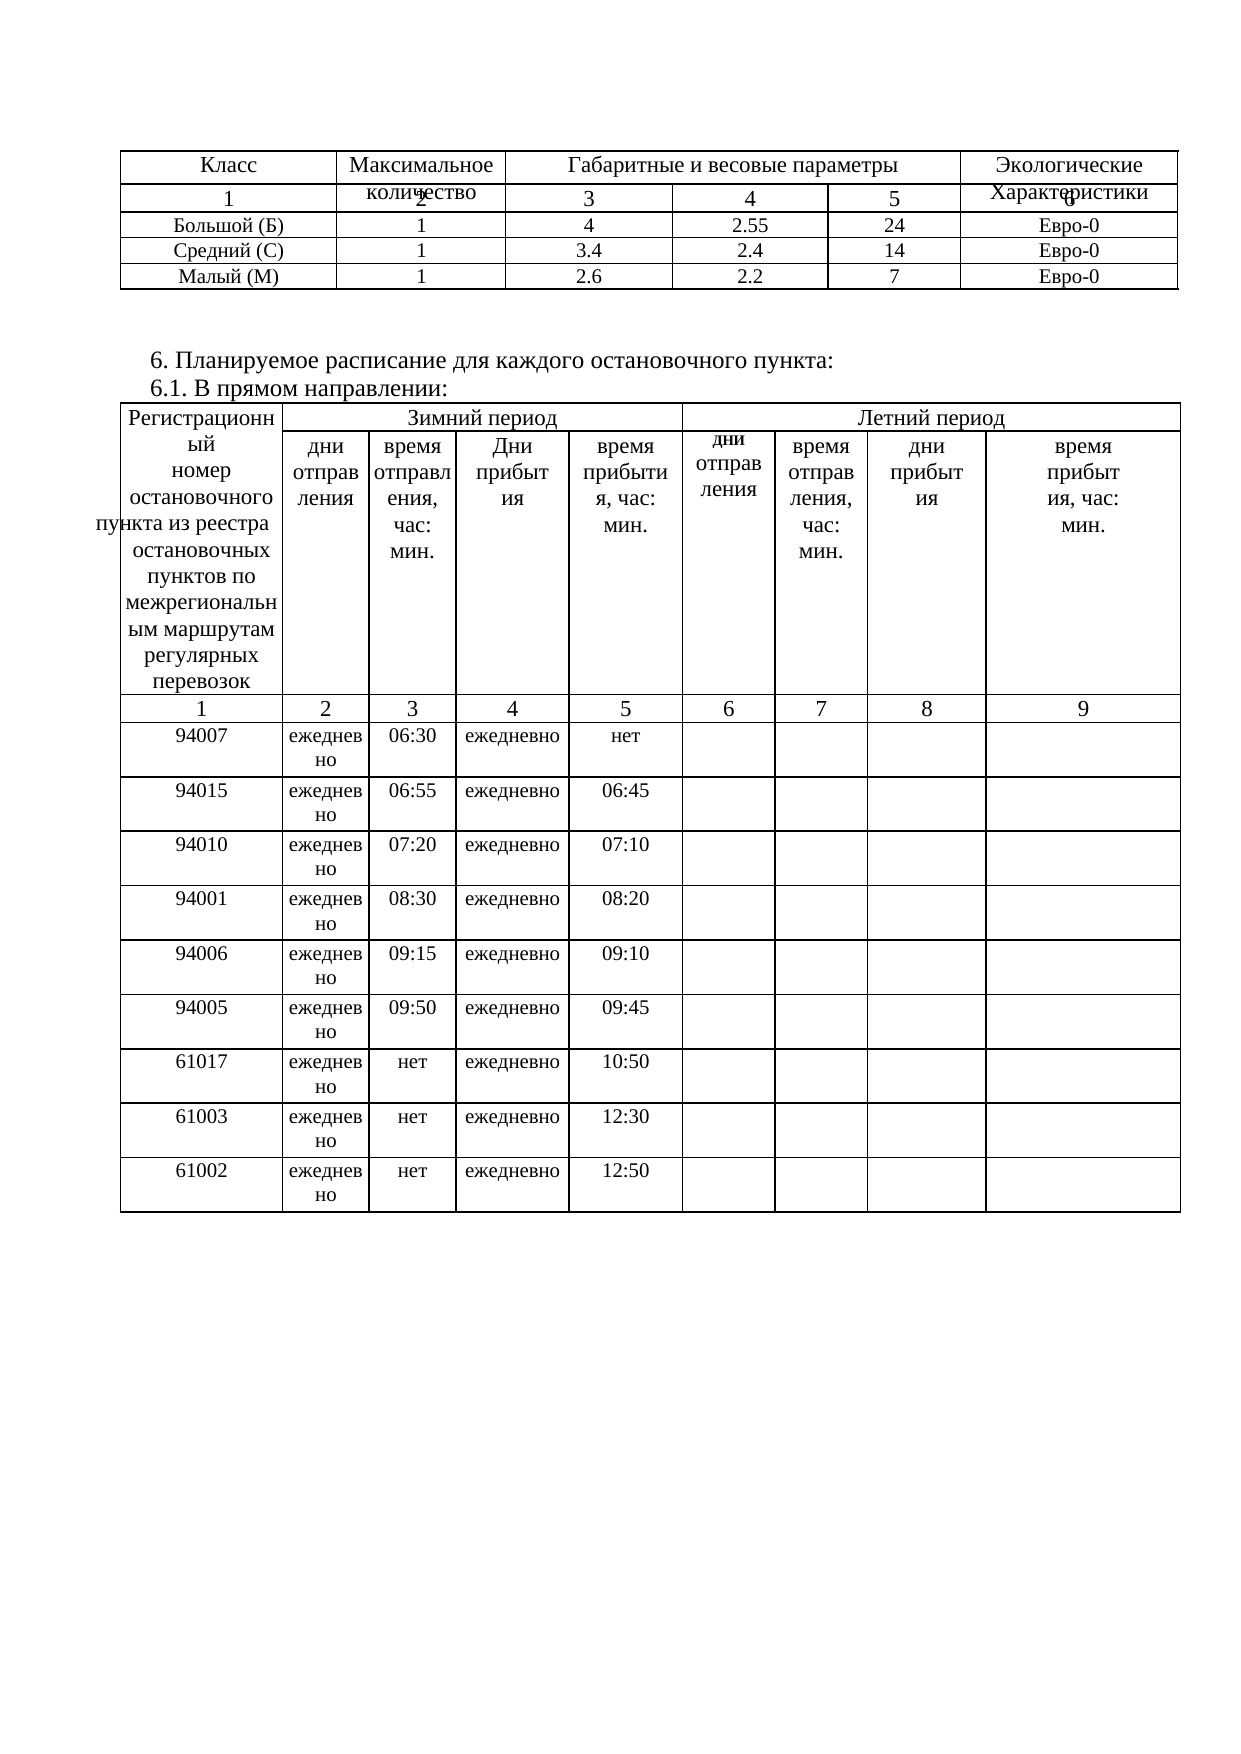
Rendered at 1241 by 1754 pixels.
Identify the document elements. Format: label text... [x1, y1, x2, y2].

table_cell 9 [987, 695, 1180, 722]
table_cell Евро-0 [961, 238, 1177, 262]
table_cell Дни прибыт ия [457, 432, 568, 694]
table_cell время прибыт ия, час: мин. [987, 432, 1180, 694]
table_cell [987, 723, 1180, 776]
table_cell ежедневно [283, 1050, 368, 1102]
table_cell ежедневно [457, 886, 568, 939]
table_cell [987, 941, 1180, 993]
table_cell 4 [673, 185, 827, 211]
table_cell 06:55 [370, 778, 455, 830]
table_cell 09:45 [570, 995, 682, 1048]
table_cell 06:30 [370, 723, 455, 776]
table_cell [987, 1158, 1180, 1211]
table_cell 06:45 [570, 778, 682, 830]
table_cell 1 [337, 238, 505, 262]
table_cell Евро-0 [961, 264, 1177, 288]
table_cell [776, 1104, 867, 1157]
table_cell 94001 [121, 886, 282, 939]
table_cell ежедневно [457, 995, 568, 1048]
table_cell [868, 995, 985, 1048]
table_cell 07:20 [370, 832, 455, 885]
table_cell ежедневно [457, 941, 568, 993]
table_cell 5 [570, 695, 682, 722]
table_header Габаритные и весовые параметры [506, 152, 960, 183]
table_cell [683, 1104, 774, 1157]
table_cell ежедневно [283, 941, 368, 993]
table_cell 1 [337, 264, 505, 288]
table_cell [868, 832, 985, 885]
table_cell 1 [337, 213, 505, 237]
table_cell [776, 723, 867, 776]
table_cell 3 [506, 185, 672, 211]
table_header Регистрационный номер остановочного пункта из реестра остановочных пунктов по межрегиональным маршрутам регулярных перевозок [121, 404, 282, 694]
table_cell 07:10 [570, 832, 682, 885]
table_cell 2.55 [673, 213, 827, 237]
table_cell 08:20 [570, 886, 682, 939]
table_cell [987, 1104, 1180, 1157]
table_cell 6 [683, 695, 774, 722]
table_cell 1 [121, 185, 336, 211]
table_cell 2.2 [673, 264, 827, 288]
table_cell 61017 [121, 1050, 282, 1102]
table_cell 61002 [121, 1158, 282, 1211]
table_cell 7 [829, 264, 960, 288]
table_cell 24 [829, 213, 960, 237]
table_cell 94006 [121, 941, 282, 993]
table_cell Средний (С) [121, 238, 336, 262]
table_cell [776, 1050, 867, 1102]
table_cell 7 [776, 695, 867, 722]
table_cell [776, 941, 867, 993]
table_cell [868, 778, 985, 830]
table_cell [776, 1158, 867, 1211]
table_cell 12:30 [570, 1104, 682, 1157]
table_cell Малый (М) [121, 264, 336, 288]
table_cell ежедневно [283, 778, 368, 830]
table_cell 94007 [121, 723, 282, 776]
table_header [961, 152, 1177, 183]
table_cell [683, 1050, 774, 1102]
table_cell [868, 1158, 985, 1211]
table_header Зимний период [283, 404, 682, 430]
table_cell ежедневно [283, 832, 368, 885]
table_cell время отправ ления, час: мин. [776, 432, 867, 694]
table_cell [987, 778, 1180, 830]
table_cell 09:10 [570, 941, 682, 993]
table_cell 10:50 [570, 1050, 682, 1102]
table_cell 3 [370, 695, 455, 722]
table_cell [868, 886, 985, 939]
table_cell дни отправ ления [283, 432, 368, 694]
table_cell 8 [868, 695, 985, 722]
table_cell [683, 995, 774, 1048]
table_cell [987, 886, 1180, 939]
text 6. Планируемое расписание для каждого остановочного пункта: [150, 345, 1090, 373]
table_cell [776, 778, 867, 830]
table_cell ДНИ отправ ления [683, 432, 774, 694]
table_cell [683, 832, 774, 885]
table_cell Большой (Б) [121, 213, 336, 237]
table_cell 94005 [121, 995, 282, 1048]
table_cell нет [370, 1158, 455, 1211]
table_cell 4 [457, 695, 568, 722]
table_cell ежедневно [283, 886, 368, 939]
table_cell ежедневно [283, 1104, 368, 1157]
table_cell [776, 886, 867, 939]
table_cell ежедневно [457, 1050, 568, 1102]
table_cell время прибыти я, час: мин. [570, 432, 682, 694]
table_cell [683, 941, 774, 993]
table_header Класс [121, 152, 336, 183]
table_cell [868, 1050, 985, 1102]
table_cell 6 [961, 185, 1177, 211]
table_cell нет [370, 1104, 455, 1157]
table_cell [683, 723, 774, 776]
table_cell 2 [337, 185, 505, 211]
table_cell [776, 995, 867, 1048]
table_cell [683, 778, 774, 830]
table_cell ежедневно [283, 995, 368, 1048]
table_cell нет [370, 1050, 455, 1102]
table_cell [987, 1050, 1180, 1102]
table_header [337, 152, 505, 183]
table_cell 2 [283, 695, 368, 722]
table_cell 12:50 [570, 1158, 682, 1211]
table_cell 08:30 [370, 886, 455, 939]
table_cell [776, 832, 867, 885]
table_cell [683, 886, 774, 939]
table_cell [868, 723, 985, 776]
table_cell 4 [506, 213, 672, 237]
table_cell Евро-0 [961, 213, 1177, 237]
table_cell 2.4 [673, 238, 827, 262]
table_cell 2.6 [506, 264, 672, 288]
table_cell [683, 1158, 774, 1211]
table_cell 3.4 [506, 238, 672, 262]
table_cell [987, 995, 1180, 1048]
table_cell [987, 832, 1180, 885]
table_header Летний период [683, 404, 1180, 430]
table_cell 94010 [121, 832, 282, 885]
text 6.1. В прямом направлении: [150, 373, 1090, 402]
table_cell ежедневно [457, 778, 568, 830]
table_cell ежедневно [283, 723, 368, 776]
table_cell 14 [829, 238, 960, 262]
table_cell нет [570, 723, 682, 776]
table_cell 61003 [121, 1104, 282, 1157]
table_cell 09:50 [370, 995, 455, 1048]
table_cell ежедневно [457, 1104, 568, 1157]
table_cell [868, 941, 985, 993]
table_cell 5 [829, 185, 960, 211]
table_cell 09:15 [370, 941, 455, 993]
table_cell дни прибыт ия [868, 432, 985, 694]
table_cell ежедневно [457, 832, 568, 885]
table_cell ежедневно [457, 723, 568, 776]
table_cell время отправл ения, час: мин. [370, 432, 455, 694]
table_cell 94015 [121, 778, 282, 830]
table_cell ежедневно [283, 1158, 368, 1211]
table_cell 1 [121, 695, 282, 722]
table_cell [868, 1104, 985, 1157]
table_cell ежедневно [457, 1158, 568, 1211]
